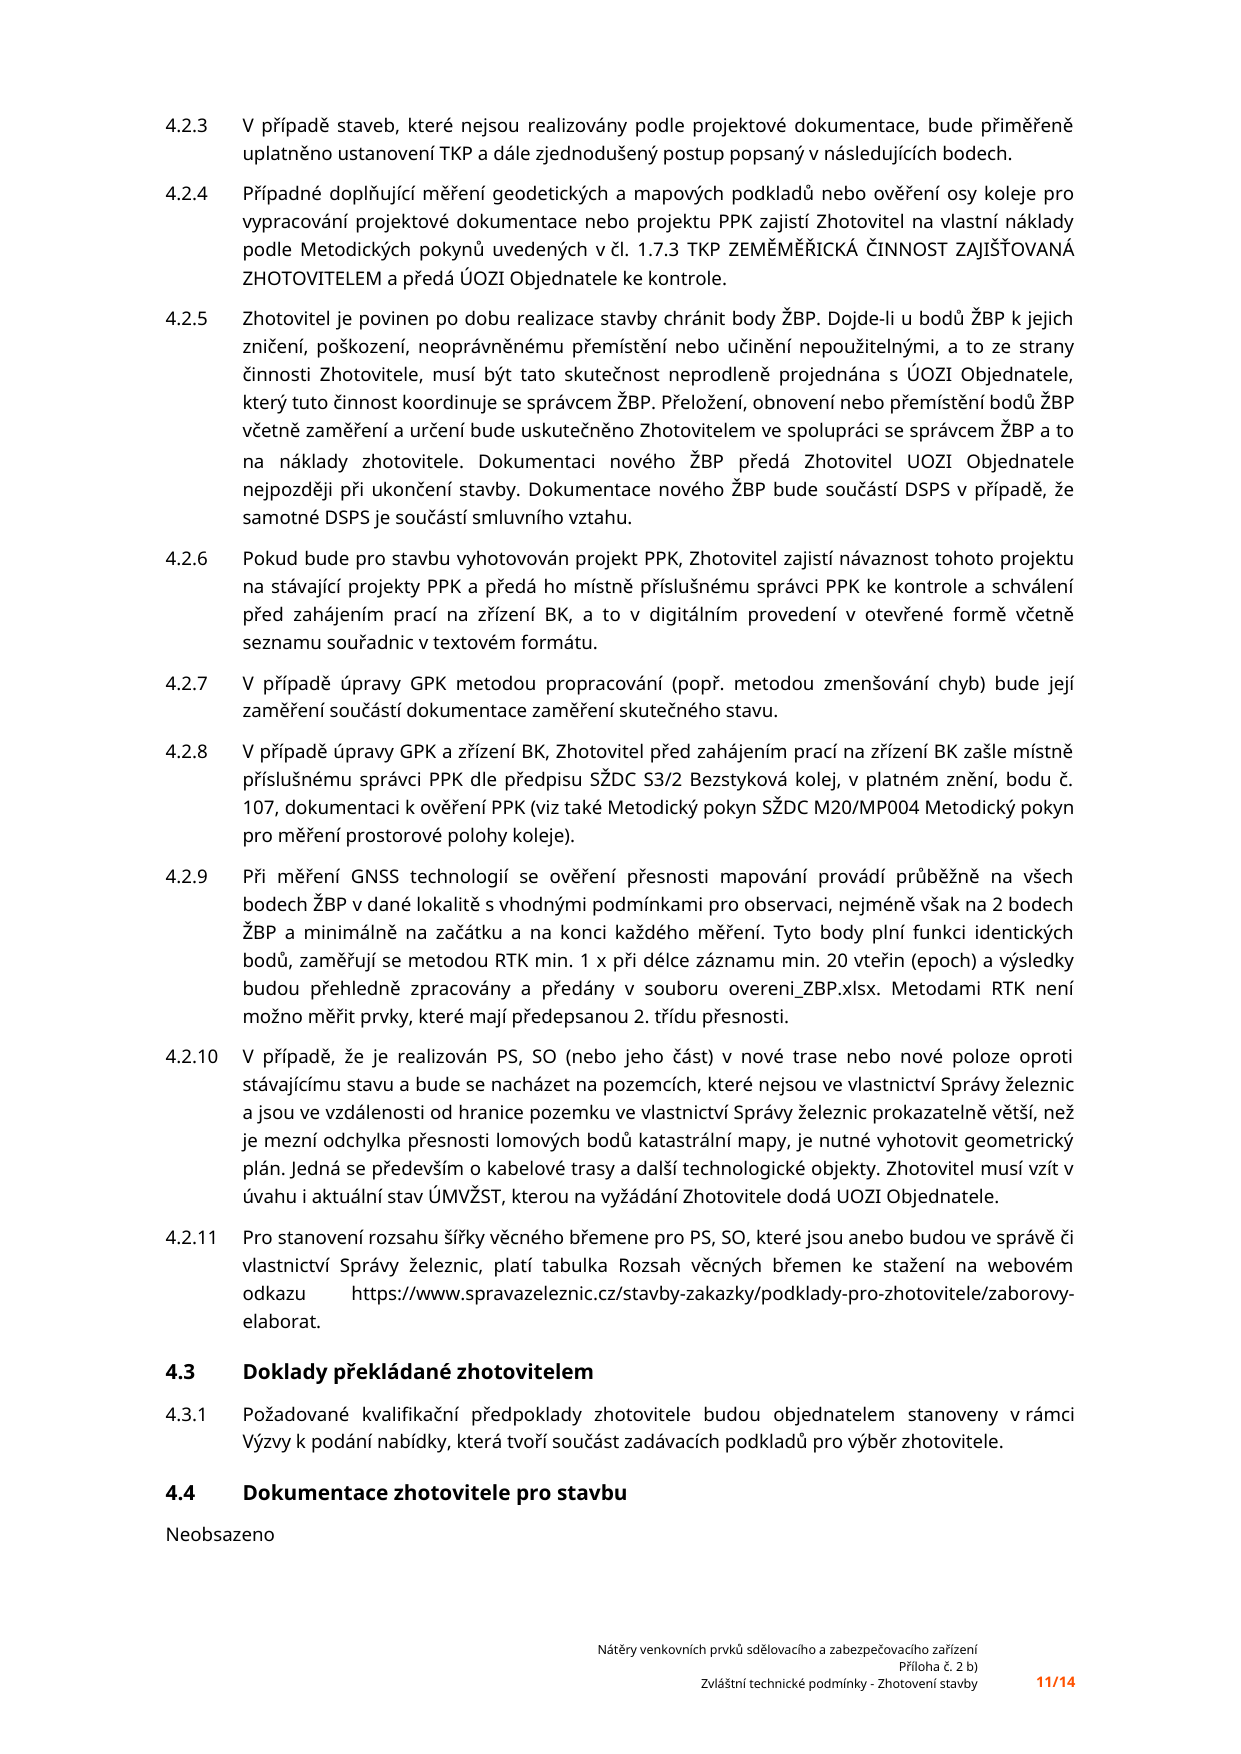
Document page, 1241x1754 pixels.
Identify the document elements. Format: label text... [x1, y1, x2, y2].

text Dokumentace zhotovitele pro stavbu [165, 1478, 1075, 1506]
text Doklady překládané zhotovitelem [165, 1357, 1075, 1386]
text V případě staveb, které nejsou realizovány podle projektové dokumentace, bude přiměřeně uplatněno ustanovení TKP a dále zjednodušený postup popsaný v následujících bodech. [165, 112, 1075, 166]
text Pokud bude pro stavbu vyhotovován projekt PPK, Zhotovitel zajistí návaznost tohoto projektu na stávající projekty PPK a předá ho místně příslušnému správci PPK ke kontrole a schválení před zahájením prací na zřízení BK, a to v digitálním provedení v otevřené formě včetně seznamu souřadnic v textovém formátu. [165, 545, 1075, 655]
text Případné doplňující měření geodetických a mapových podkladů nebo ověření osy koleje pro vypracování projektové dokumentace nebo projektu PPK zajistí Zhotovitel na vlastní náklady podle Metodických pokynů uvedených v čl. 1.7.3 TKP ZEMĚMĚŘICKÁ ČINNOST ZAJIŠŤOVANÁ ZHOTOVITELEM a předá ÚOZI Objednatele ke kontrole. [165, 181, 1075, 290]
text Zhotovitel je povinen po dobu realizace stavby chránit body ŽBP. Dojde-li u bodů ŽBP k jejich zničení, poškození, neoprávněnému přemístění nebo učinění nepoužitelnými, a to ze strany činnosti Zhotovitele, musí být tato skutečnost neprodleně projednána s ÚOZI Objednatele, který tuto činnost koordinuje se správcem ŽBP. Přeložení, obnovení nebo přemístění bodů ŽBP včetně zaměření a určení bude uskutečněno Zhotovitelem ve spolupráci se správcem ŽBP a to na náklady zhotovitele. Dokumentaci nového ŽBP předá Zhotovitel UOZI Objednatele nejpozději při ukončení stavby. Dokumentace nového ŽBP bude součástí DSPS v případě, že samotné DSPS je součástí smluvního vztahu. [165, 305, 1075, 530]
text Neobsazeno [165, 1521, 1075, 1547]
text Požadované kvalifikační předpoklady zhotovitele budou objednatelem stanoveny v rámci Výzvy k podání nabídky, která tvoří součást zadávacích podkladů pro výběr zhotovitele. [165, 1401, 1075, 1454]
text V případě úpravy GPK a zřízení BK, Zhotovitel před zahájením prací na zřízení BK zašle místně příslušnému správci PPK dle předpisu SŽDC S3/2 Bezstyková kolej, v platném znění, bodu č. 107, dokumentaci k ověření PPK (viz také Metodický pokyn SŽDC M20/MP004 Metodický pokyn pro měření prostorové polohy koleje). [165, 738, 1075, 848]
text V případě, že je realizován PS, SO (nebo jeho část) v nové trase nebo nové poloze oproti stávajícímu stavu a bude se nacházet na pozemcích, které nejsou ve vlastnictví Správy železnic a jsou ve vzdálenosti od hranice pozemku ve vlastnictví Správy železnic prokazatelně větší, než je mezní odchylka přesnosti lomových bodů katastrální mapy, je nutné vyhotovit geometrický plán. Jedná se především o kabelové trasy a další technologické objekty. Zhotovitel musí vzít v úvahu i aktuální stav ÚMVŽST, kterou na vyžádání Zhotovitele dodá UOZI Objednatele. [165, 1043, 1075, 1209]
text Pro stanovení rozsahu šířky věcného břemene pro PS, SO, které jsou anebo budou ve správě či vlastnictví Správy železnic, platí tabulka Rozsah věcných břemen ke stažení na webovém odkazu https://www.spravazeleznic.cz/stavby-zakazky/podklady-pro-zhotovitele/zaborovy-elaborat. [165, 1224, 1075, 1334]
text Při měření GNSS technologií se ověření přesnosti mapování provádí průběžně na všech bodech ŽBP v dané lokalitě s vhodnými podmínkami pro observaci, nejméně však na 2 bodech ŽBP a minimálně na začátku a na konci každého měření. Tyto body plní funkci identických bodů, zaměřují se metodou RTK min. 1 x při délce záznamu min. 20 vteřin (epoch) a výsledky budou přehledně zpracovány a předány v souboru overeni_ZBP.xlsx. Metodami RTK není možno měřit prvky, které mají předepsanou 2. třídu přesnosti. [165, 863, 1075, 1028]
text V případě úpravy GPK metodou propracování (popř. metodou zmenšování chyb) bude její zaměření součástí dokumentace zaměření skutečného stavu. [165, 670, 1075, 723]
